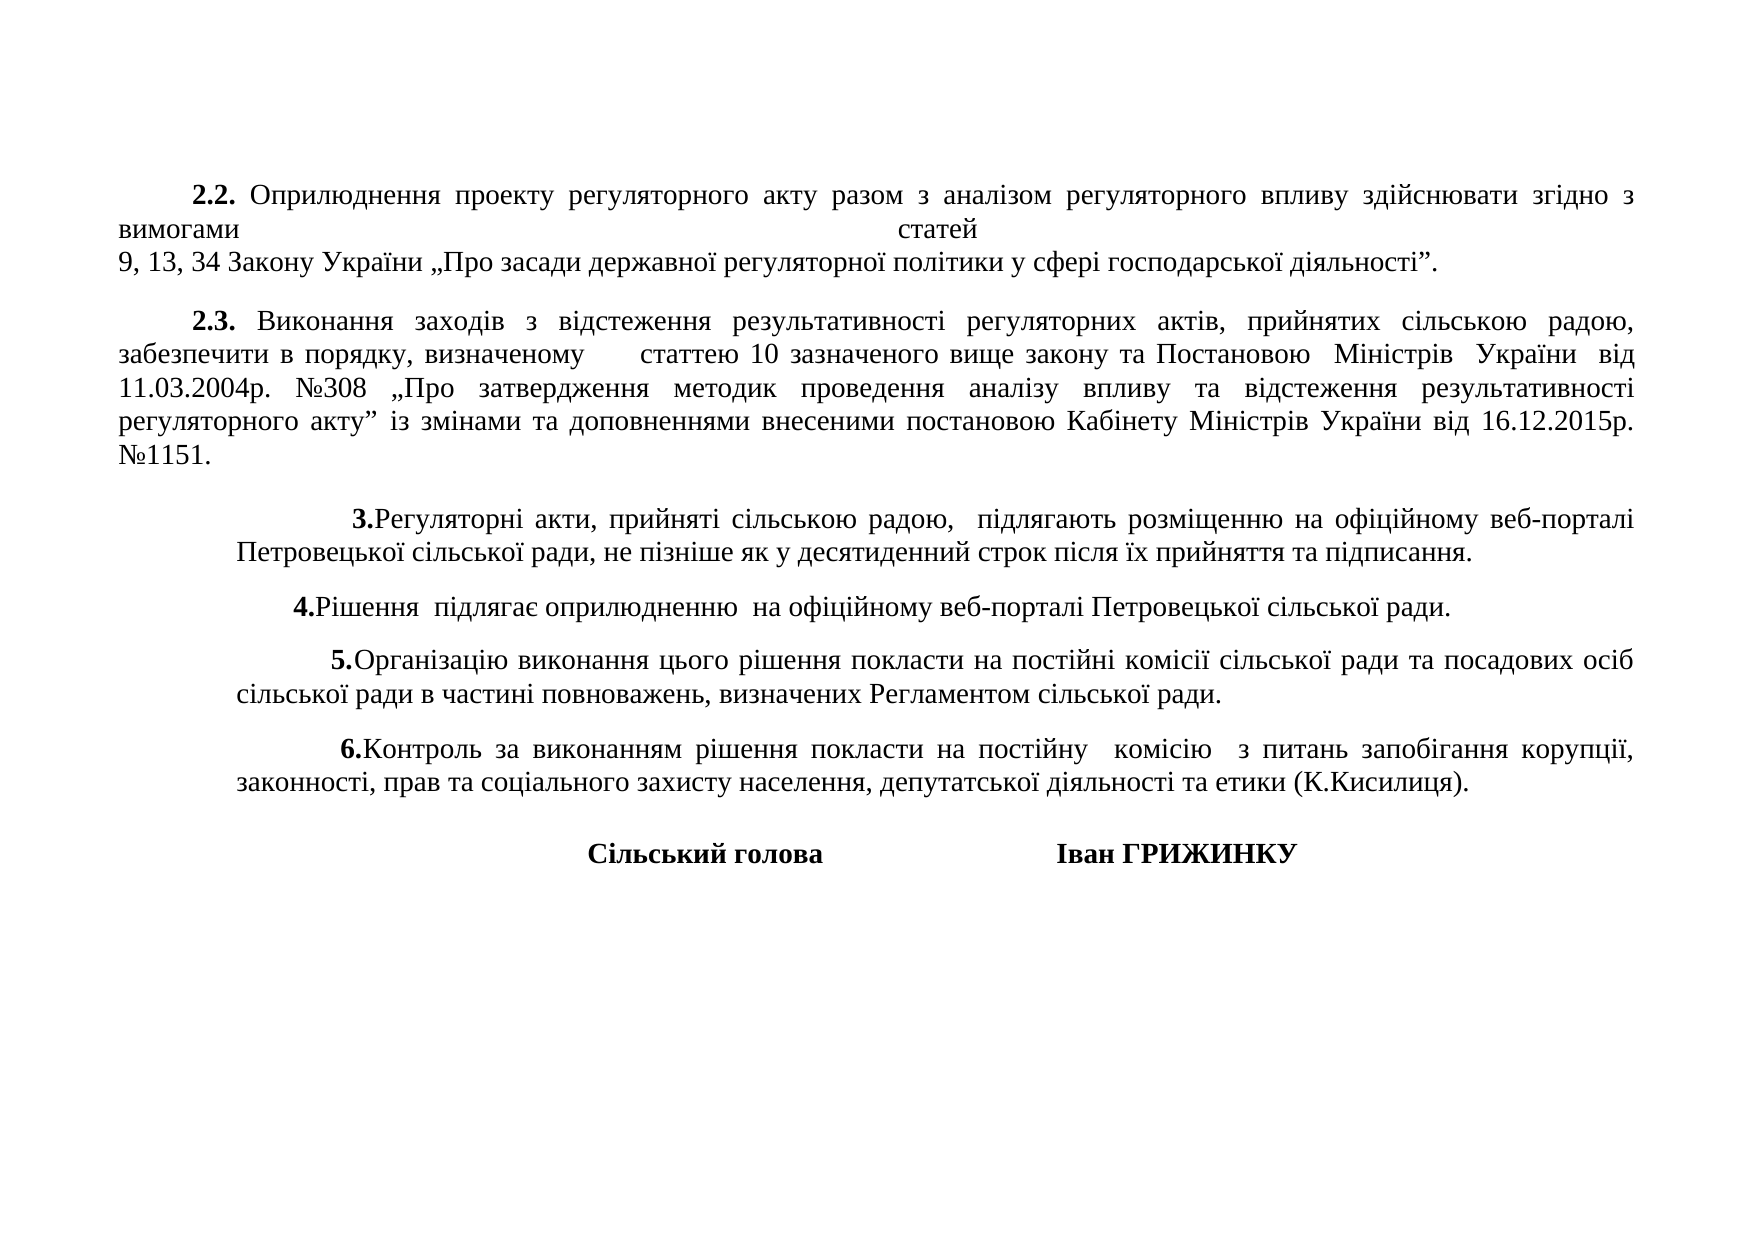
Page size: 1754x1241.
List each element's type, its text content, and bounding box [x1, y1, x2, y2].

text 3.Регуляторні акти, прийняті сільською радою, підлягають розміщенню на офіційному веб-порталі Петровецької сільської ради, не пізніше як у десятиденний строк після їх прийняття та підписання. [192, 501, 1636, 568]
text 2.2. Оприлюднення проекту регуляторного акту разом з аналізом регуляторного впливу здійснювати згідно з вимогами статей 9, 13, 34 Закону України „Про засади державної регуляторної політики у сфері господарської діяльності”. [118, 177, 1636, 278]
subtitle 2.3. Виконання заходів з відстеження результативності регуляторних актів, прийнятих сільською радою, забезпечити в порядку, визначеному статтею 10 зазначеного вище закону та Постановою Міністрів України від 11.03.2004р. №308 „Про затвердження методик проведення аналізу впливу та відстеження результативності регуляторного акту” із змінами та доповненнями внесеними постановою Кабінету Міністрів України від 16.12.2015р. №1151. [118, 303, 1636, 471]
text Сільський голова Іван ГРИЖИНКУ [118, 836, 1636, 870]
text 5.Організацію виконання цього рішення покласти на постійні комісії сільської ради та посадових осіб сільської ради в частині повноважень, визначених Регламентом сільської ради. [174, 642, 1636, 709]
text 6.Контроль за виконанням рішення покласти на постійну комісію з питань запобігання корупції, законності, прав та соціального захисту населення, депутатської діяльності та етики (К.Кисилиця). [236, 731, 1636, 798]
text 4.Рішення підлягає оприлюдненню на офіційному веб-порталі Петровецької сільської ради. [118, 589, 1636, 623]
